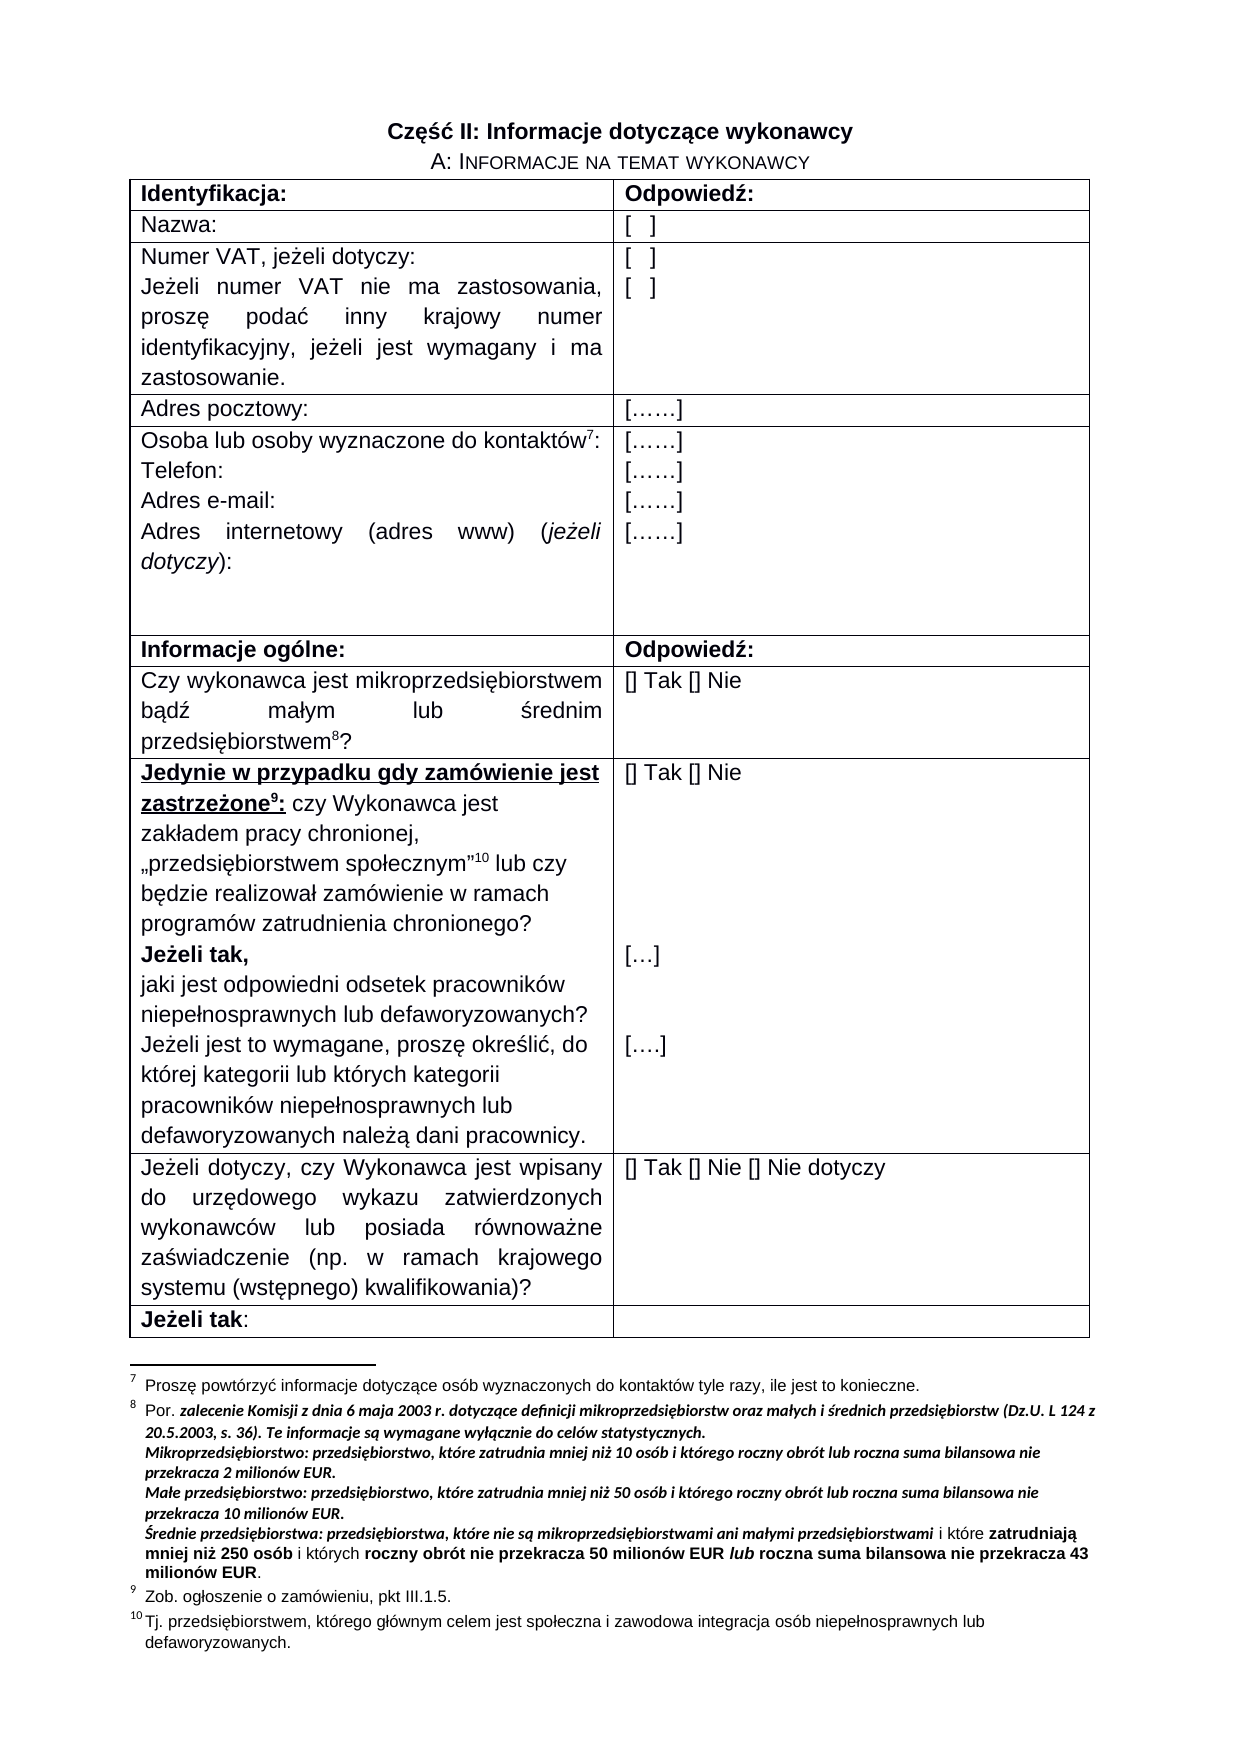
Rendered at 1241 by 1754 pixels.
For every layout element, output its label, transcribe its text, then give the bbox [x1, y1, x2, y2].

table_cell Czy wykonawca jest mikroprzedsiębiorstwem bądź małym lub średnim przedsiębiorstwem? [131, 667, 613, 758]
table_cell [] Tak [] Nie [] Nie dotyczy [614, 1154, 1089, 1305]
text Część II: Informacje dotyczące wykonawcy [130, 118, 1110, 144]
table_cell [……] [……] [……] [……] [614, 427, 1089, 634]
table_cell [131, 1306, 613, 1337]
text A: Informacje na temat wykonawcy [130, 148, 1110, 175]
table_cell Jeżeli dotyczy, czy Wykonawca jest wpisany do urzędowego wykazu zatwierdzonych wykonawców lub posiada równoważne zaświadczenie (np. w ramach krajowego systemu (wstępnego) kwalifikowania)? [131, 1154, 613, 1305]
table_cell Nazwa: [131, 211, 613, 242]
table_cell Numer VAT, jeżeli dotyczy: Jeżeli numer VAT nie ma zastosowania, proszę podać inny krajowy numer identyfikacyjny, jeżeli jest wymagany i ma zastosowanie. [131, 243, 613, 394]
table_cell [ ] [ ] [614, 243, 1089, 394]
table_header Identyfikacja: [131, 180, 613, 210]
table_header Odpowiedź: [614, 180, 1089, 210]
table_cell [] Tak [] Nie […] [….] [614, 759, 1089, 1152]
table_cell [ ] [614, 211, 1089, 242]
table_cell [……] [614, 395, 1089, 426]
table_cell Informacje ogólne: [131, 636, 613, 666]
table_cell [614, 1306, 1089, 1337]
table_cell Adres pocztowy: [131, 395, 613, 426]
table_cell [] Tak [] Nie [614, 667, 1089, 758]
table_cell Jedynie w przypadku gdy zamówienie jest zastrzeżone: czy Wykonawca jest zakładem pracy chronionej, „przedsiębiorstwem społecznym” lub czy będzie realizował zamówienie w ramach programów zatrudnienia chronionego? Jeżeli tak, jaki jest odpowiedni odsetek pracowników niepełnosprawnych lub defaworyzowanych? Jeżeli jest to wymagane, proszę określić, do której kategorii lub których kategorii pracowników niepełnosprawnych lub defaworyzowanych należą dani pracownicy. [131, 759, 613, 1152]
table_cell Odpowiedź: [614, 636, 1089, 666]
table_cell Osoba lub osoby wyznaczone do kontaktów: Telefon: Adres e-mail: Adres internetowy (adres www) (jeżeli dotyczy): [131, 427, 613, 634]
